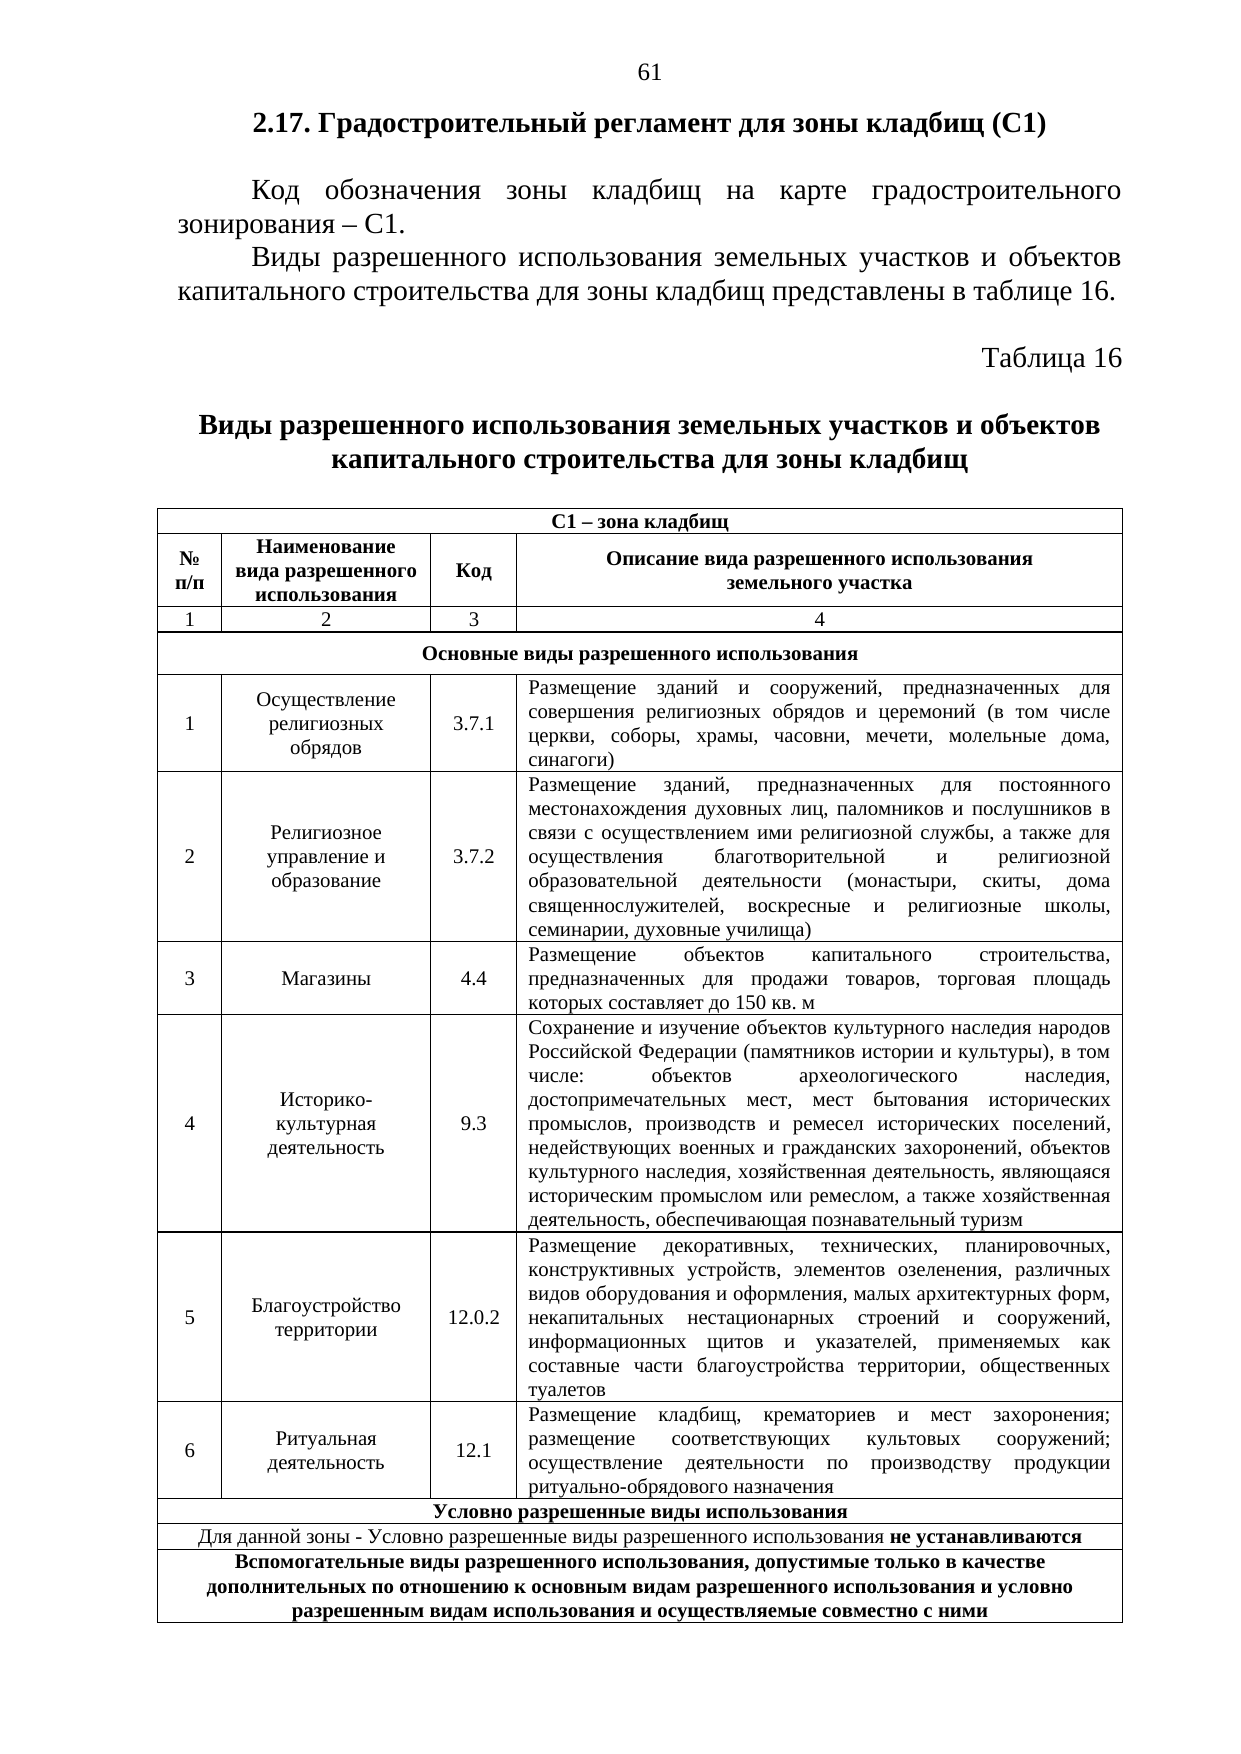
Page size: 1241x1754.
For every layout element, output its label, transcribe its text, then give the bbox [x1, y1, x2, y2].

text 2.17. Градостроительный регламент для зоны кладбищ (С1) [177, 105, 1122, 139]
table_cell Религиозное управление и образование [222, 772, 430, 941]
table_cell 12.0.2 [431, 1233, 516, 1401]
table_cell 1 [158, 607, 221, 631]
table_cell 2 [222, 607, 430, 631]
table_cell Ритуальная деятельность [222, 1402, 430, 1498]
table_cell 4.4 [431, 942, 516, 1014]
text Виды разрешенного использования земельных участков и объектов капитального строительства для зоны кладбищ [177, 407, 1122, 474]
table_cell Осуществление религиозных обрядов [222, 675, 430, 771]
table_cell Основные виды разрешенного использования [158, 633, 1122, 674]
table_cell 3 [431, 607, 516, 631]
table_cell 4 [158, 1015, 221, 1231]
table_cell 4 [517, 607, 1122, 631]
table_cell Вспомогательные виды разрешенного использования, допустимые только в качестве дополнительных по отношению к основным видам разрешенного использования и условно разрешенным видам использования и осуществляемые совместно с ними [158, 1550, 1122, 1622]
table_cell Размещение кладбищ, крематориев и мест захоронения; размещение соответствующих культовых сооружений; осуществление деятельности по производству продукции ритуально-обрядового назначения [517, 1402, 1122, 1498]
table_cell 1 [158, 675, 221, 771]
text Таблица 16 [177, 340, 1122, 374]
table_cell Условно разрешенные виды использования [158, 1499, 1122, 1523]
text Код обозначения зоны кладбищ на карте градостроительного зонирования – С1. [177, 172, 1122, 239]
table_cell 3 [158, 942, 221, 1014]
table_cell 5 [158, 1233, 221, 1401]
table_cell 3.7.2 [431, 772, 516, 941]
table_cell Размещение декоративных, технических, планировочных, конструктивных устройств, элементов озеленения, различных видов оборудования и оформления, малых архитектурных форм, некапитальных нестационарных строений и сооружений, информационных щитов и указателей, применяемых как составные части благоустройства территории, общественных туалетов [517, 1233, 1122, 1401]
table_cell Благоустройство территории [222, 1233, 430, 1401]
table_cell № п/п [158, 534, 221, 606]
table_cell Магазины [222, 942, 430, 1014]
table_cell Размещение зданий, предназначенных для постоянного местонахождения духовных лиц, паломников и послушников в связи с осуществлением ими религиозной службы, а также для осуществления благотворительной и религиозной образовательной деятельности (монастыри, скиты, дома священнослужителей, воскресные и религиозные школы, семинарии, духовные училища) [517, 772, 1122, 941]
table_cell Сохранение и изучение объектов культурного наследия народов Российской Федерации (памятников истории и культуры), в том числе: объектов археологического наследия, достопримечательных мест, мест бытования исторических промыслов, производств и ремесел исторических поселений, недействующих военных и гражданских захоронений, объектов культурного наследия, хозяйственная деятельность, являющаяся историческим промыслом или ремеслом, а также хозяйственная деятельность, обеспечивающая познавательный туризм [517, 1015, 1122, 1231]
table_cell Историко-культурная деятельность [222, 1015, 430, 1231]
table_cell Код [431, 534, 516, 606]
table_cell 9.3 [431, 1015, 516, 1231]
text Виды разрешенного использования земельных участков и объектов капитального строительства для зоны кладбищ представлены в таблице 16. [177, 239, 1122, 307]
table_cell Описание вида разрешенного использования земельного участка [517, 534, 1122, 606]
table_cell Размещение зданий и сооружений, предназначенных для совершения религиозных обрядов и церемоний (в том числе церкви, соборы, храмы, часовни, мечети, молельные дома, синагоги) [517, 675, 1122, 771]
table_cell Наименование вида разрешенного использования [222, 534, 430, 606]
table_cell 12.1 [431, 1402, 516, 1498]
table_header С1 – зона кладбищ [158, 509, 1122, 533]
table_cell 3.7.1 [431, 675, 516, 771]
table_cell Размещение объектов капитального строительства, предназначенных для продажи товаров, торговая площадь которых составляет до 150 кв. м [517, 942, 1122, 1014]
table_cell 2 [158, 772, 221, 941]
table_cell Для данной зоны - Условно разрешенные виды разрешенного использования не устанавливаются [158, 1524, 1122, 1548]
table_cell 6 [158, 1402, 221, 1498]
